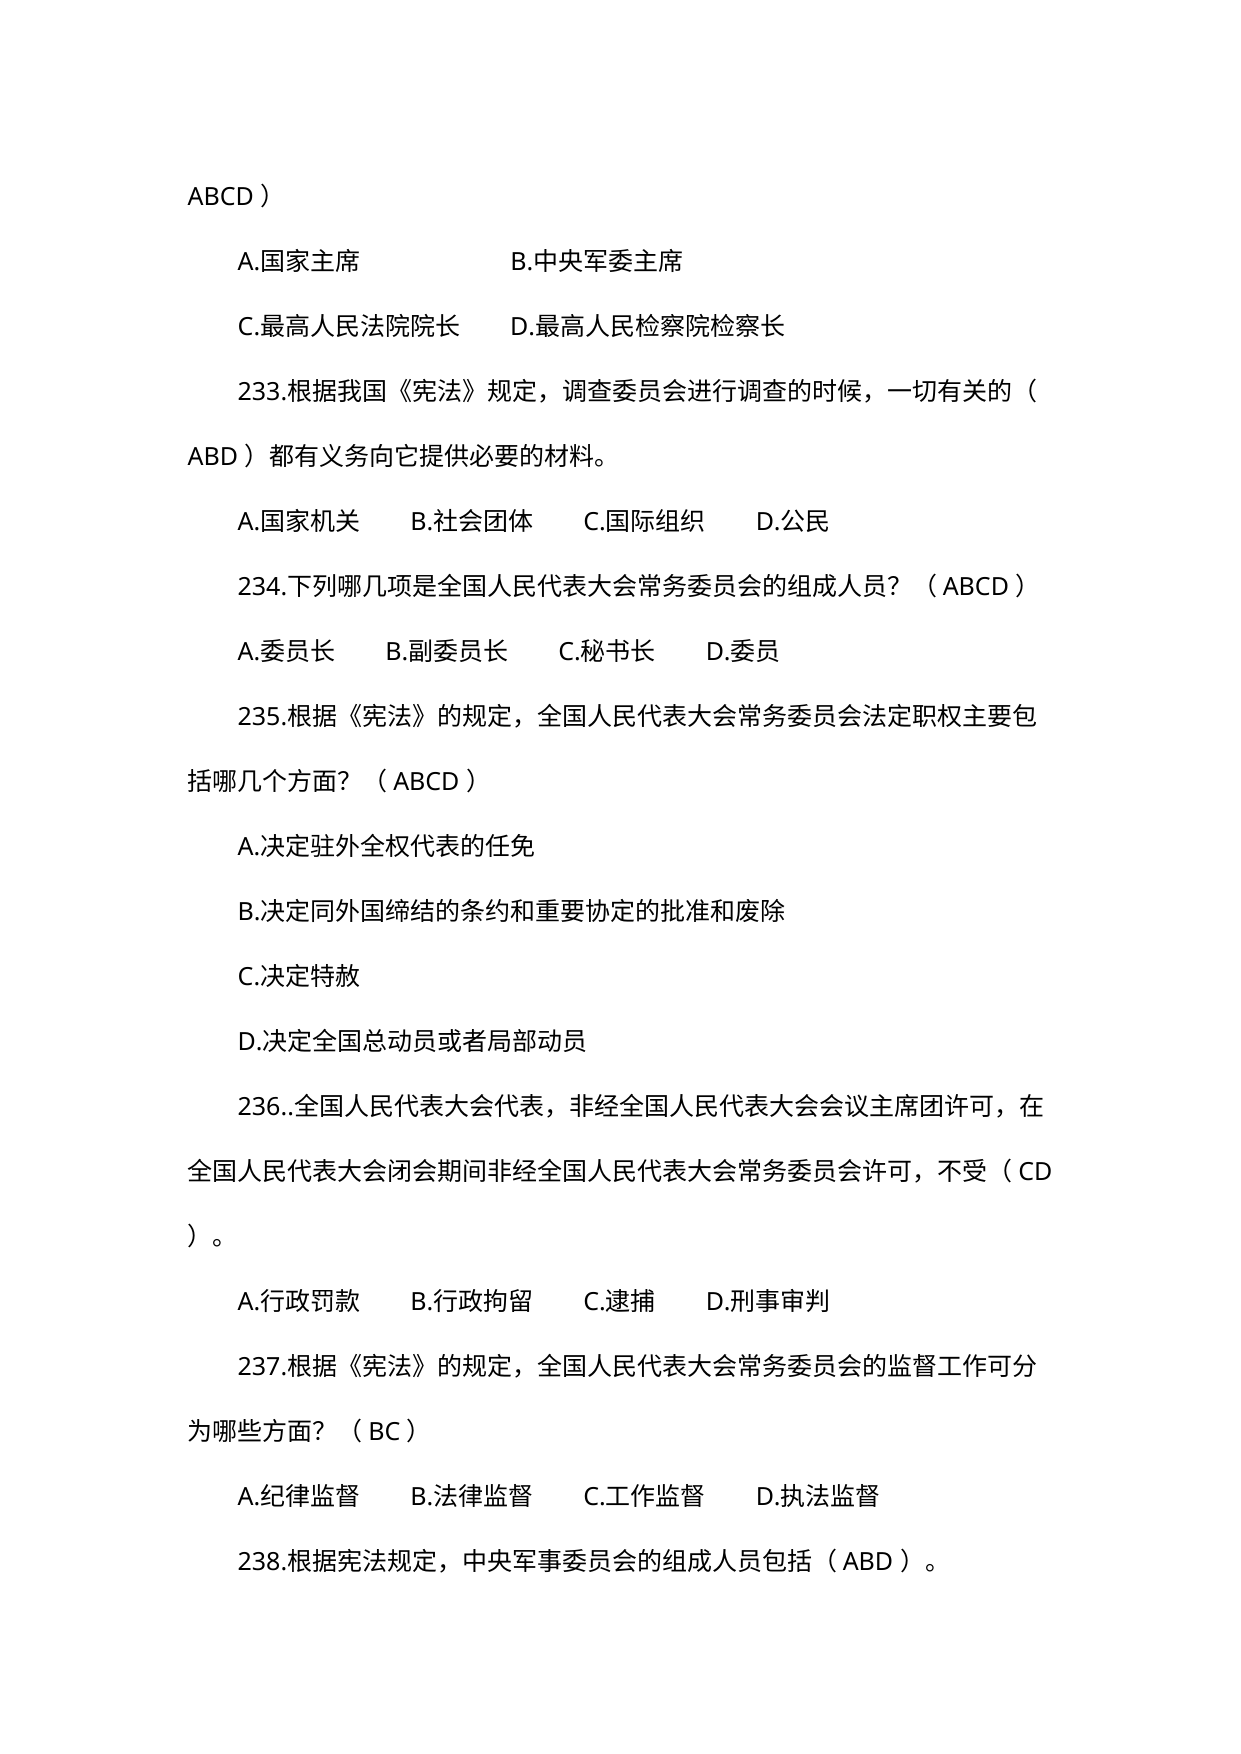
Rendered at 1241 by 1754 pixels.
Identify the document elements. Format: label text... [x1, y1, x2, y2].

list 238.根据宪法规定，中央军事委员会的组成人员包括（ ABD ）。 [187, 1527, 1053, 1592]
list A.国家机关 B.社会团体 C.国际组织 D.公民 [187, 487, 1053, 552]
list 233.根据我国《宪法》规定，调查委员会进行调查的时候，一切有关的（ ABD ）都有义务向它提供必要的材料。 [187, 357, 1053, 487]
list 237.根据《宪法》的规定，全国人民代表大会常务委员会的监督工作可分为哪些方面？（ BC ） [187, 1332, 1053, 1462]
list B.决定同外国缔结的条约和重要协定的批准和废除 [187, 877, 1053, 942]
list A.行政罚款 B.行政拘留 C.逮捕 D.刑事审判 [187, 1267, 1053, 1332]
list A.委员长 B.副委员长 C.秘书长 D.委员 [187, 617, 1053, 682]
list C.最高人民法院院长 D.最高人民检察院检察长 [187, 292, 1053, 357]
list 236..全国人民代表大会代表，非经全国人民代表大会会议主席团许可，在全国人民代表大会闭会期间非经全国人民代表大会常务委员会许可，不受（ CD ）。 [187, 1072, 1053, 1267]
list D.决定全国总动员或者局部动员 [187, 1007, 1053, 1072]
list A.国家主席 B.中央军委主席 [187, 227, 1053, 292]
list A.纪律监督 B.法律监督 C.工作监督 D.执法监督 [187, 1462, 1053, 1527]
list A.决定驻外全权代表的任免 [187, 812, 1053, 877]
list 235.根据《宪法》的规定，全国人民代表大会常务委员会法定职权主要包括哪几个方面？（ ABCD ） [187, 682, 1053, 812]
list 234.下列哪几项是全国人民代表大会常务委员会的组成人员？（ ABCD ） [187, 552, 1053, 617]
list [187, 162, 1053, 227]
list C.决定特赦 [187, 942, 1053, 1007]
